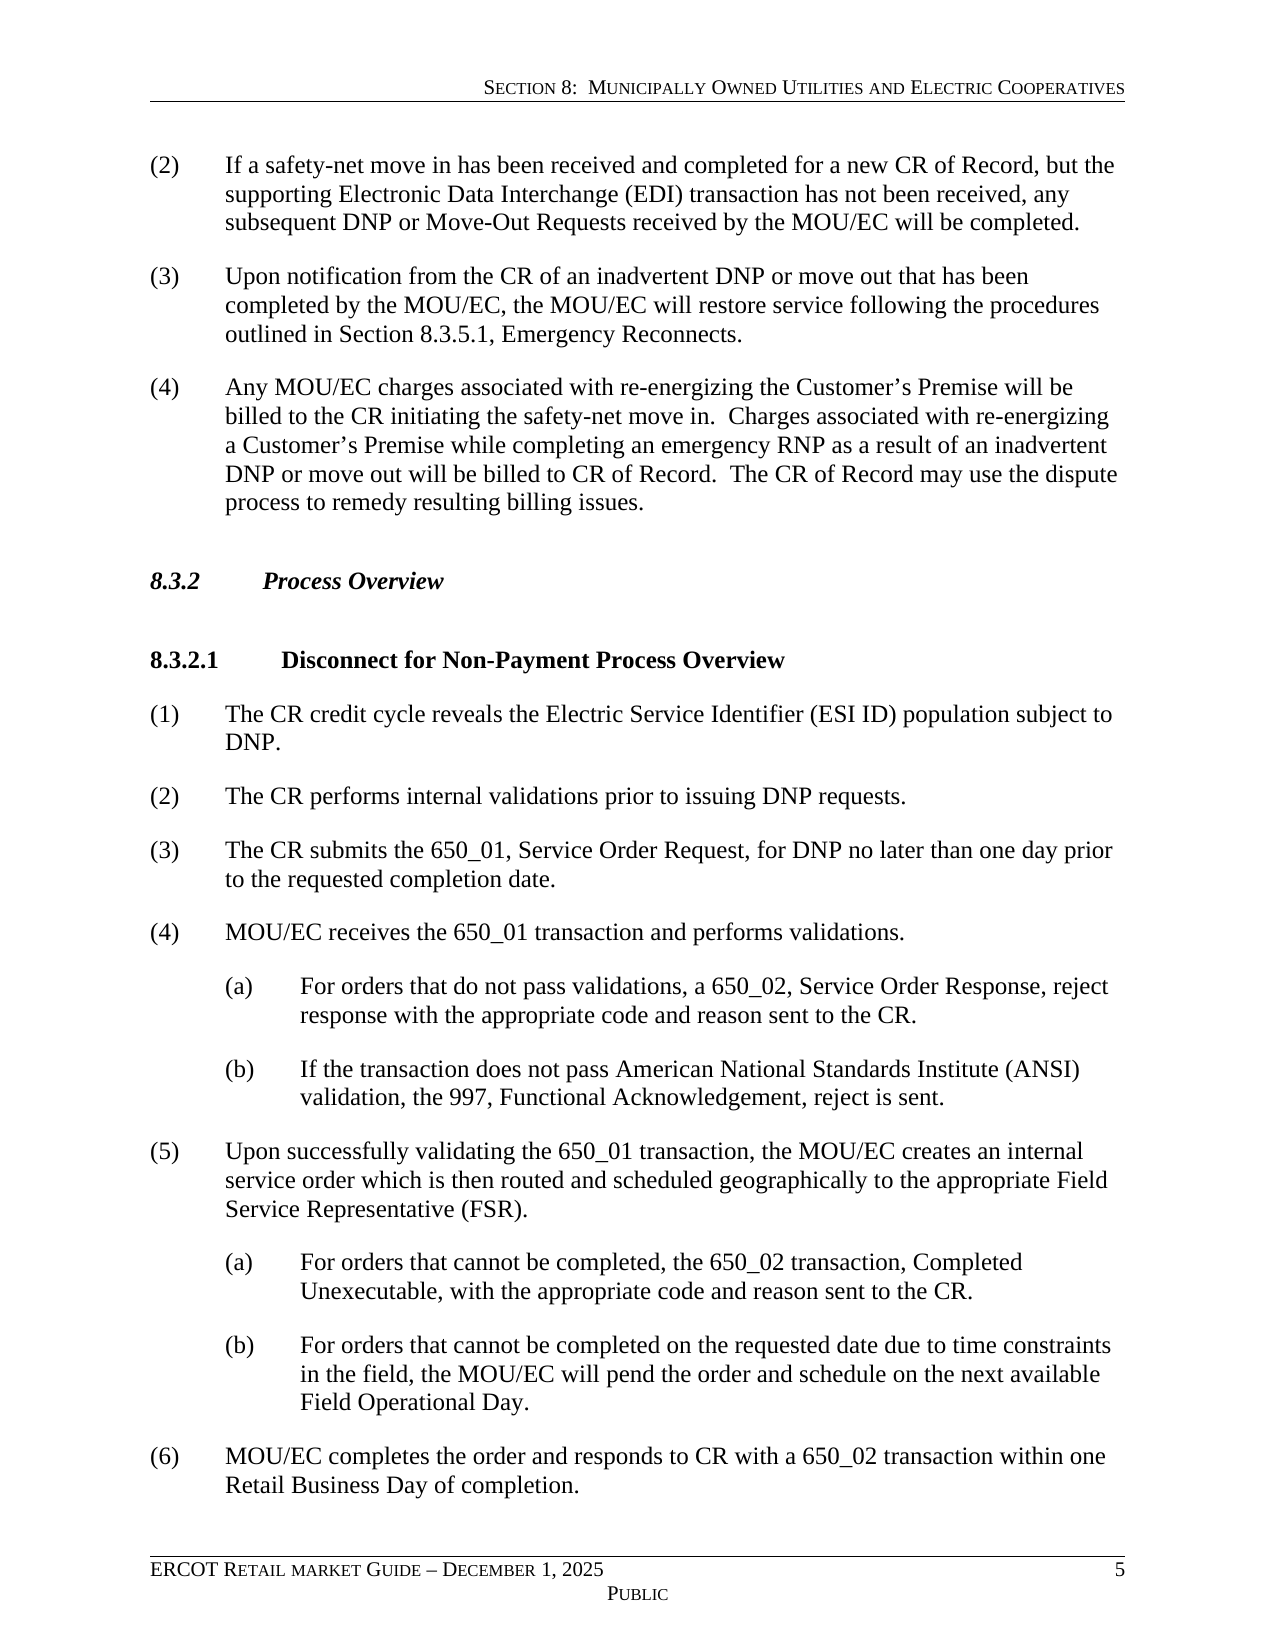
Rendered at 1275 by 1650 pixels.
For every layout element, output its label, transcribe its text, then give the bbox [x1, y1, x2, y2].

text (2) If a safety-net move in has been received and completed for a new CR of Record, but the supporting Electronic Data Interchange (EDI) transaction has not been received, any subsequent DNP or Move-Out Requests received by the MOU/EC will be completed. [150, 150, 1125, 236]
list (b) For orders that cannot be completed on the requested date due to time constraints in the field, the MOU/EC will pend the order and schedule on the next available Field Operational Day. [225, 1330, 1125, 1416]
text (6) MOU/EC completes the order and responds to CR with a 650_02 transaction within one Retail Business Day of completion. [150, 1441, 1125, 1499]
text (4) MOU/EC receives the 650_01 transaction and performs validations. [150, 917, 1125, 946]
text 8.3.2.1 Disconnect for Non-Payment Process Overview [150, 645, 1125, 674]
text (1) The CR credit cycle reveals the Electric Service Identifier (ESI ID) population subject to DNP. [150, 699, 1125, 756]
text (4) Any MOU/EC charges associated with re-energizing the Customer’s Premise will be billed to the CR initiating the safety-net move in. Charges associated with re-energizing a Customer’s Premise while completing an emergency RNP as a result of an inadvertent DNP or move out will be billed to CR of Record. The CR of Record may use the dispute process to remedy resulting billing issues. [150, 372, 1125, 516]
text (2) The CR performs internal validations prior to issuing DNP requests. [150, 781, 1125, 810]
list (a) For orders that cannot be completed, the 650_02 transaction, Completed Unexecutable, with the appropriate code and reason sent to the CR. [225, 1247, 1125, 1305]
text 8.3.2 Process Overview [150, 566, 1125, 595]
text (3) The CR submits the 650_01, Service Order Request, for DNP no later than one day prior to the requested completion date. [150, 835, 1125, 892]
text (3) Upon notification from the CR of an inadvertent DNP or move out that has been completed by the MOU/EC, the MOU/EC will restore service following the procedures outlined in Section 8.3.5.1, Emergency Reconnects. [150, 261, 1125, 347]
text (5) Upon successfully validating the 650_01 transaction, the MOU/EC creates an internal service order which is then routed and scheduled geographically to the appropriate Field Service Representative (FSR). [150, 1136, 1125, 1222]
list (b) If the transaction does not pass American National Standards Institute (ANSI) validation, the 997, Functional Acknowledgement, reject is sent. [225, 1054, 1125, 1111]
list (a) For orders that do not pass validations, a 650_02, Service Order Response, reject response with the appropriate code and reason sent to the CR. [225, 971, 1125, 1029]
